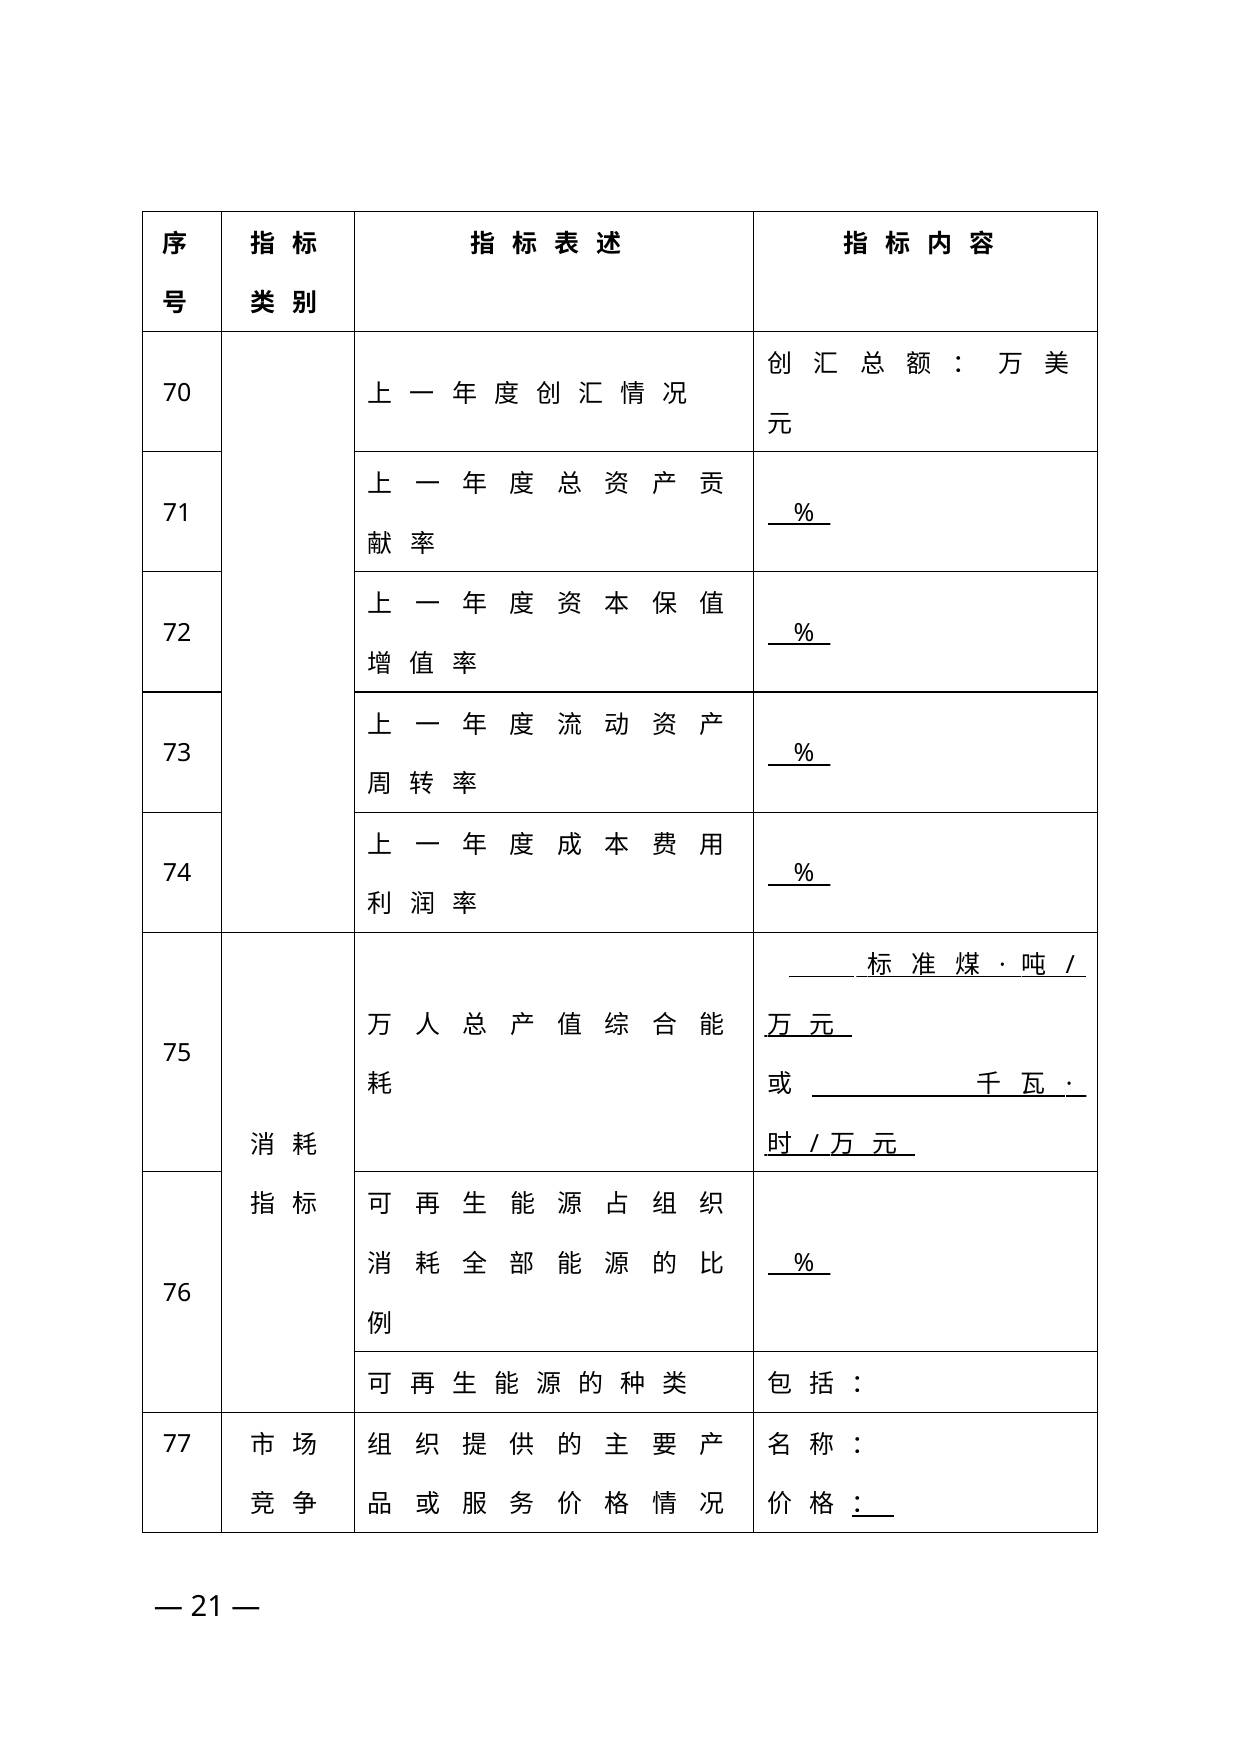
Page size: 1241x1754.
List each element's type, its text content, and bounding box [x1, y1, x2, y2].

table_cell 上一年度资本保值增值率 [355, 572, 753, 691]
table_cell 73 [143, 693, 221, 812]
table_cell % [754, 1172, 1097, 1351]
table_cell 市场 竞争力 [222, 1413, 354, 1532]
table_cell 消耗指标 [222, 933, 354, 1412]
table_header 指标类别 [222, 212, 354, 331]
table_cell 71 [143, 452, 221, 571]
table_cell 创汇总额：万美元 [754, 332, 1097, 451]
table_cell 可再生能源占组织消耗全部能源的比例 [355, 1172, 753, 1351]
table_cell 上一年度创汇情况 [355, 332, 753, 451]
table_cell 万人总产值综合能耗 [355, 933, 753, 1171]
table_header 指标内容 [754, 212, 1097, 331]
table_header 指标表述 [355, 212, 753, 331]
table_cell % [754, 813, 1097, 932]
table_cell 上一年度成本费用利润率 [355, 813, 753, 932]
table_cell % [754, 572, 1097, 691]
table_cell 名称： 价格： 行业排名： [754, 1413, 1097, 1532]
table_cell 70 [143, 332, 221, 451]
table_cell % [754, 693, 1097, 812]
table_cell % [754, 452, 1097, 571]
table_cell 组织提供的主要产品或服务价格情况（可写多项） [355, 1413, 753, 1532]
table_cell 可再生能源的种类 [355, 1352, 753, 1412]
table_cell 包括： [754, 1352, 1097, 1412]
table_cell 标准煤·吨/万元 或 千瓦·时/万元 [754, 933, 1097, 1171]
table_header 序号 [143, 212, 221, 331]
table_cell 76 [143, 1172, 221, 1412]
table_cell 上一年度总资产贡献率 [355, 452, 753, 571]
table_cell 上一年度流动资产周转率 [355, 693, 753, 812]
table_cell 75 [143, 933, 221, 1171]
table_cell 77 [143, 1413, 221, 1532]
table_cell 72 [143, 572, 221, 691]
table_cell 74 [143, 813, 221, 932]
